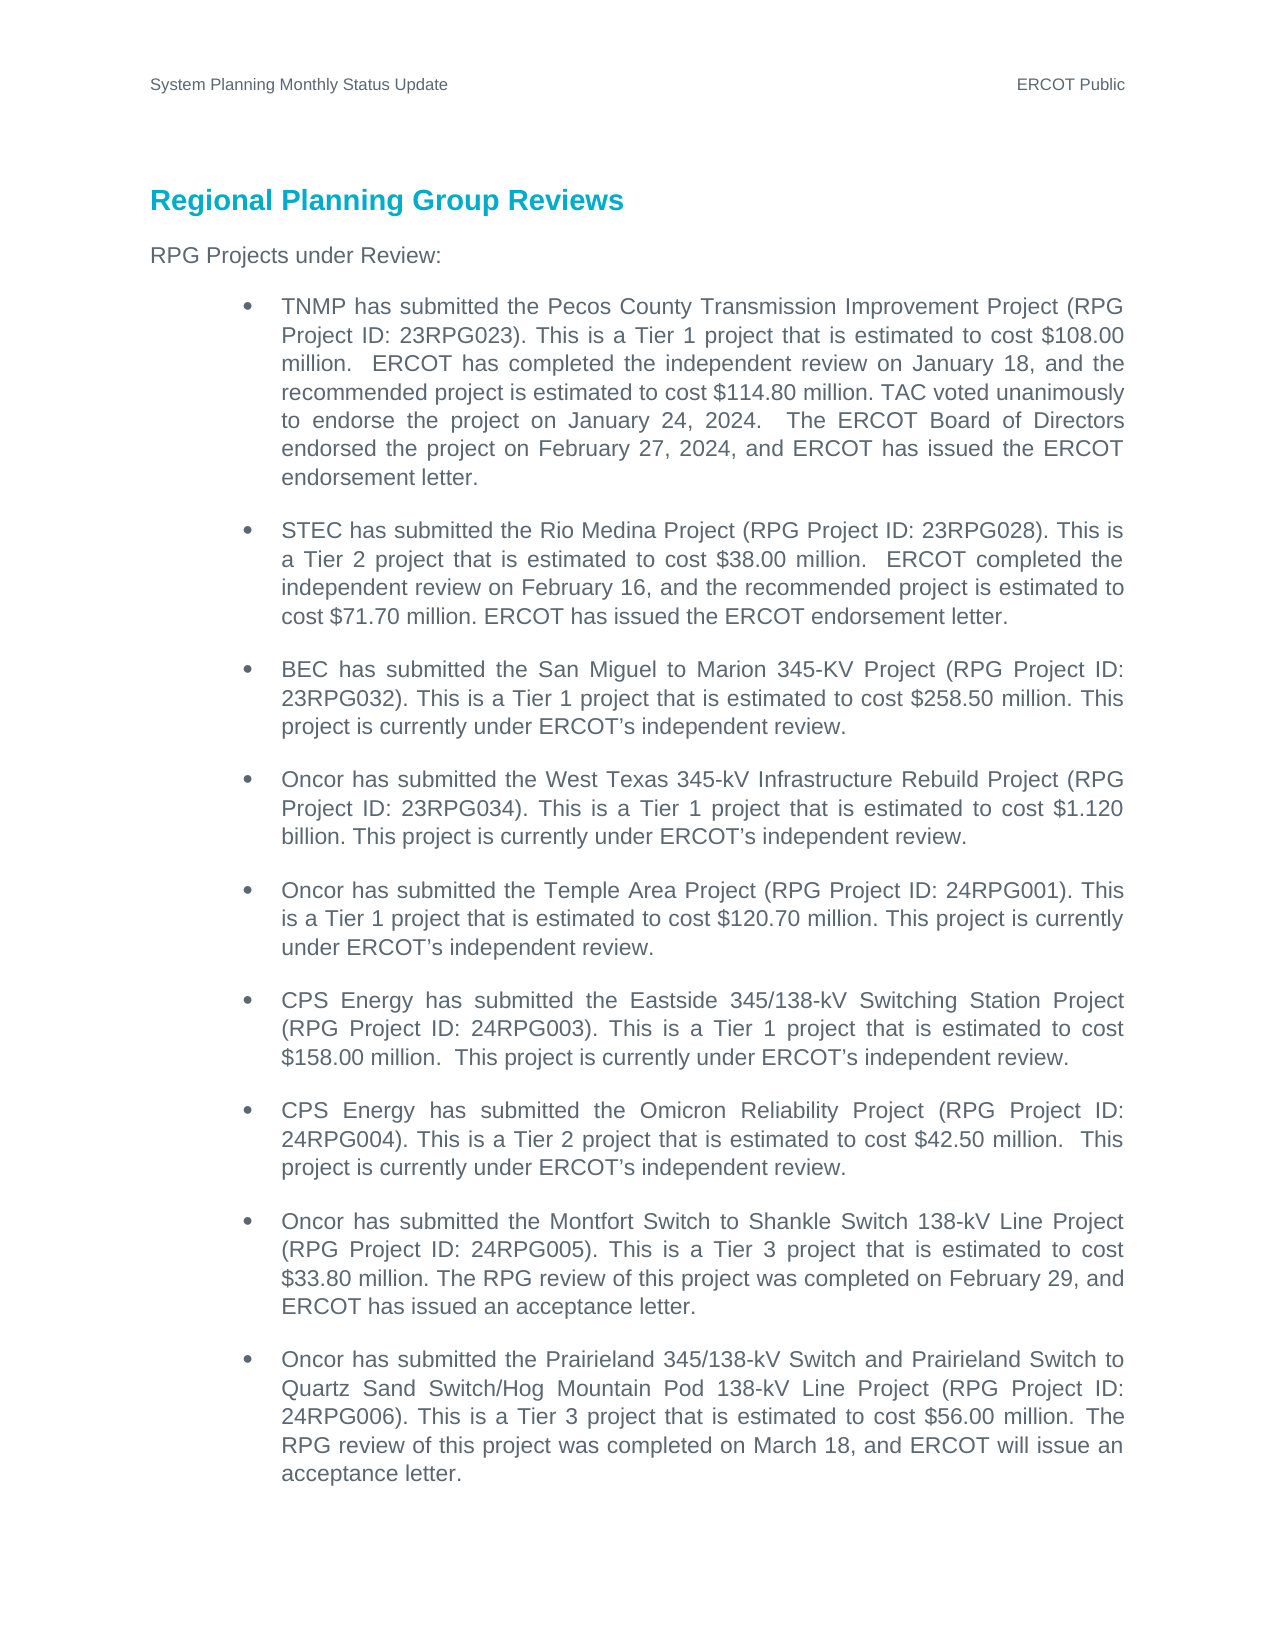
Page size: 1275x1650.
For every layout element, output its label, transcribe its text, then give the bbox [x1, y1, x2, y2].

subtitle Regional Planning Group Reviews [150, 183, 1125, 217]
list STEC has submitted the Rio Medina Project (RPG Project ID: 23RPG028). This is a Tier 2 project that is estimated to cost $38.00 million. ERCOT completed the independent review on February 16, and the recommended project is estimated to cost $71.70 million. ERCOT has issued the ERCOT endorsement letter. [244, 517, 1125, 629]
list BEC has submitted the San Miguel to Marion 345-KV Project (RPG Project ID: 23RPG032). This is a Tier 1 project that is estimated to cost $258.50 million. This project is currently under ERCOT’s independent review. [244, 656, 1125, 739]
text RPG Projects under Review: [150, 242, 1125, 268]
list Oncor has submitted the Prairieland 345/138-kV Switch and Prairieland Switch to Quartz Sand Switch/Hog Mountain Pod 138-kV Line Project (RPG Project ID: 24RPG006). This is a Tier 3 project that is estimated to cost $56.00 million. The RPG review of this project was completed on March 18, and ERCOT will issue an acceptance letter. [244, 1346, 1125, 1486]
list CPS Energy has submitted the Eastside 345/138-kV Switching Station Project (RPG Project ID: 24RPG003). This is a Tier 1 project that is estimated to cost $158.00 million. This project is currently under ERCOT’s independent review. [244, 987, 1125, 1070]
list Oncor has submitted the West Texas 345-kV Infrastructure Rebuild Project (RPG Project ID: 23RPG034). This is a Tier 1 project that is estimated to cost $1.120 billion. This project is currently under ERCOT’s independent review. [244, 766, 1125, 849]
list CPS Energy has submitted the Omicron Reliability Project (RPG Project ID: 24RPG004). This is a Tier 2 project that is estimated to cost $42.50 million. This project is currently under ERCOT’s independent review. [244, 1097, 1125, 1181]
list Oncor has submitted the Montfort Switch to Shankle Switch 138-kV Line Project (RPG Project ID: 24RPG005). This is a Tier 3 project that is estimated to cost $33.80 million. The RPG review of this project was completed on February 29, and ERCOT has issued an acceptance letter. [244, 1208, 1125, 1319]
list Oncor has submitted the Temple Area Project (RPG Project ID: 24RPG001). This is a Tier 1 project that is estimated to cost $120.70 million. This project is currently under ERCOT’s independent review. [244, 877, 1125, 960]
list TNMP has submitted the Pecos County Transmission Improvement Project (RPG Project ID: 23RPG023). This is a Tier 1 project that is estimated to cost $108.00 million. ERCOT has completed the independent review on January 18, and the recommended project is estimated to cost $114.80 million. TAC voted unanimously to endorse the project on January 24, 2024. The ERCOT Board of Directors endorsed the project on February 27, 2024, and ERCOT has issued the ERCOT endorsement letter. [244, 293, 1125, 490]
